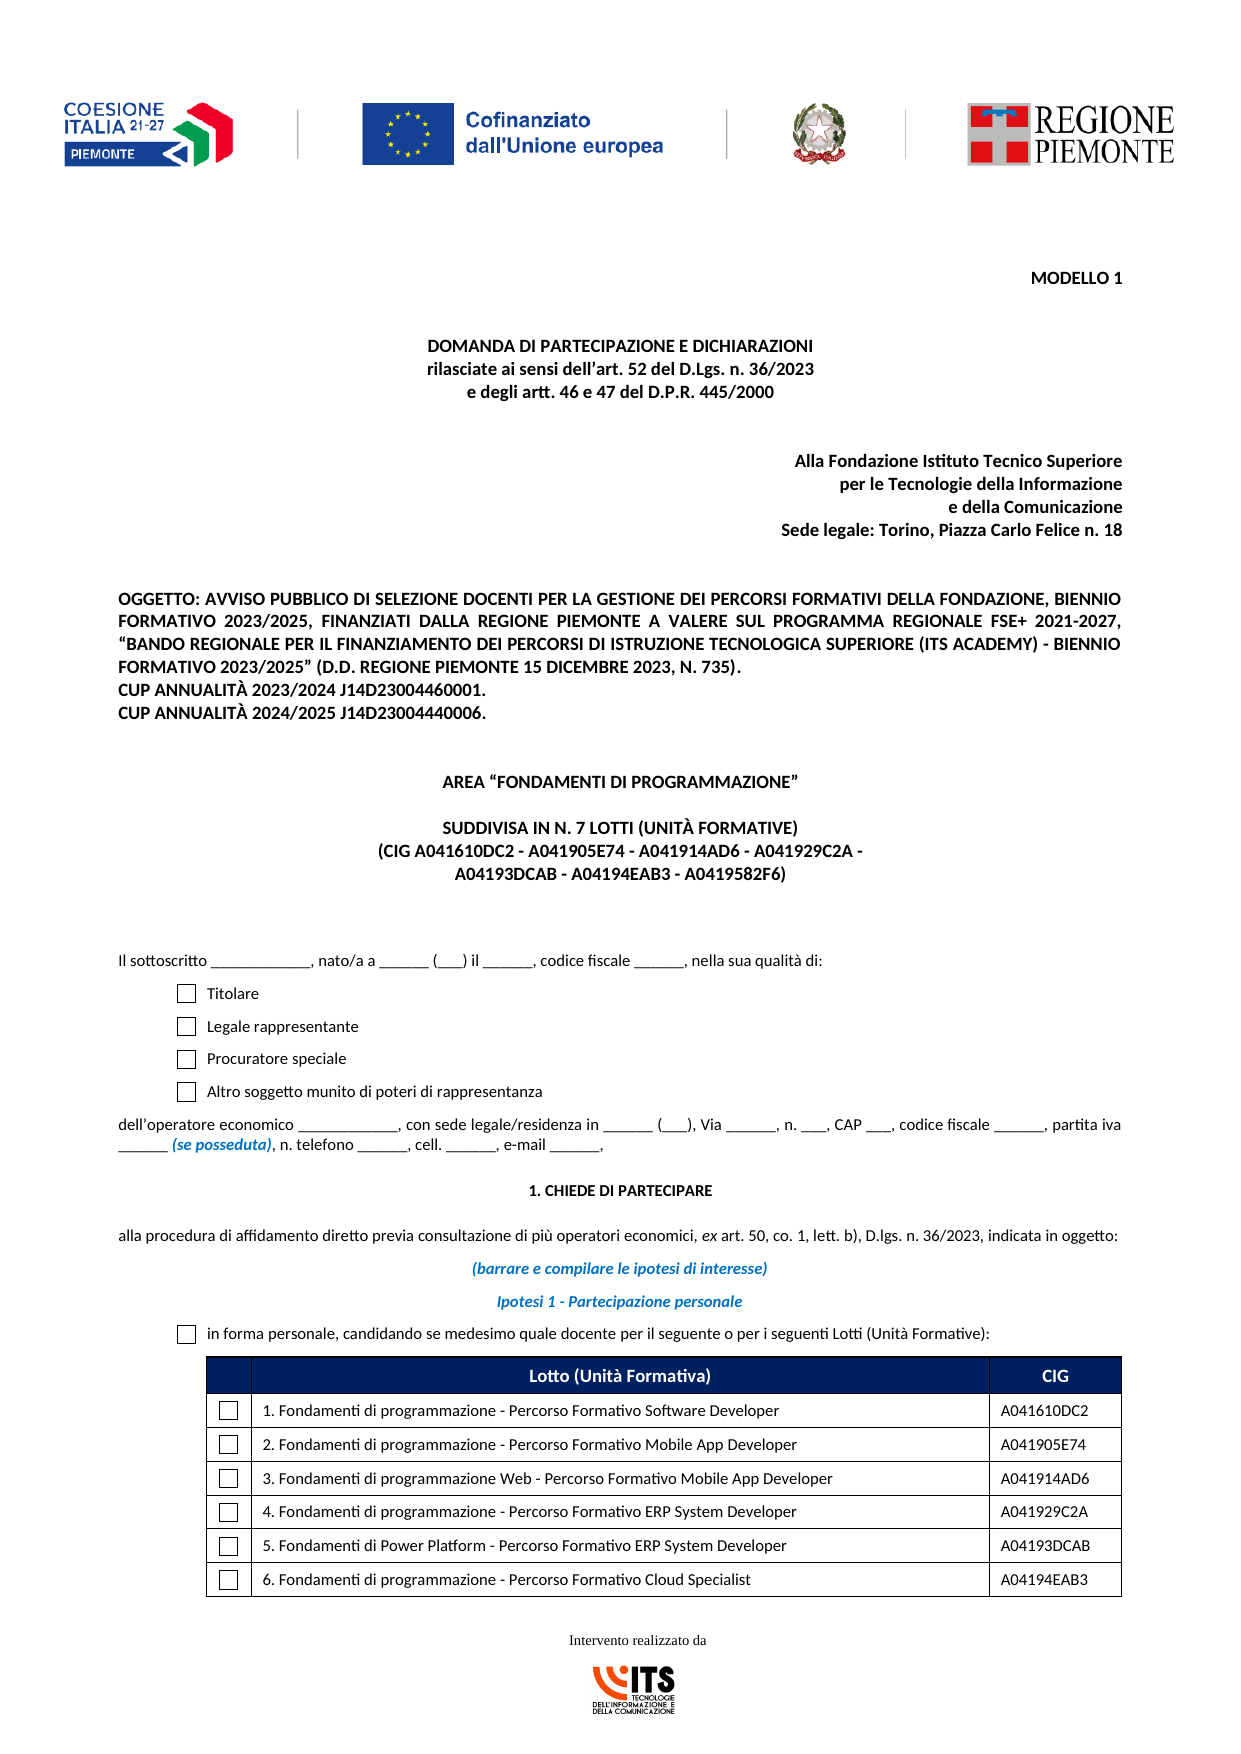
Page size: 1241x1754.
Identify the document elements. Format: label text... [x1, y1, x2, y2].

text rilasciate ai sensi dell’art. 52 del D.Lgs. n. 36/2023 [118, 357, 1123, 380]
table_cell [207, 1394, 251, 1427]
text CUP ANNUALITÀ 2023/2024 J14D23004460001. [118, 678, 1123, 701]
text Legale rappresentante [176, 1016, 1123, 1036]
table_cell A041914AD6 [990, 1462, 1121, 1494]
text e della Comunicazione [620, 495, 1123, 518]
text AREA “FONDAMENTI DI PROGRAMMAZIONE” [118, 770, 1123, 793]
text MODELLO 1 [118, 266, 1123, 289]
table_cell A04193DCAB [990, 1529, 1121, 1562]
table_header [207, 1358, 251, 1393]
picture [58, 88, 1179, 189]
text Titolare [176, 983, 1123, 1003]
text dell’operatore economico ____________, con sede legale/residenza in ______ (___), Via ______, n. ___, CAP ___, codice fiscale ______, partita iva ______ (se posseduta), n. telefono ______, cell. ______, e-mail ______, [118, 1114, 1123, 1155]
text alla procedura di affidamento diretto previa consultazione di più operatori economici, ex art. 50, co. 1, lett. b), D.lgs. n. 36/2023, indicata in oggetto: [118, 1225, 1123, 1246]
text Alla Fondazione Istituto Tecnico Superiore [620, 449, 1123, 472]
table_cell A04194EAB3 [990, 1563, 1121, 1596]
text Altro soggetto munito di poteri di rappresentanza [176, 1081, 1123, 1102]
table_cell [207, 1428, 251, 1461]
text Il sottoscritto ____________, nato/a a ______ (___) il ______, codice fiscale ______, nella sua qualità di: [118, 950, 1123, 971]
table_cell 4. Fondamenti di programmazione - Percorso Formativo ERP System Developer [252, 1496, 989, 1528]
text 1. CHIEDE DI PARTECIPARE [118, 1180, 1123, 1200]
text per le Tecnologie della Informazione [620, 472, 1123, 495]
table_header CIG [990, 1358, 1121, 1393]
text (CIG A041610DC2 - A041905E74 - A041914AD6 - A041929C2A - [118, 839, 1123, 862]
text DOMANDA DI PARTECIPAZIONE E DICHIARAZIONI [118, 334, 1123, 357]
table_cell [207, 1496, 251, 1528]
table_cell 2. Fondamenti di programmazione - Percorso Formativo Mobile App Developer [252, 1428, 989, 1461]
text in forma personale, candidando se medesimo quale docente per il seguente o per i seguenti Lotti (Unità Formative): [176, 1324, 1123, 1344]
text CUP ANNUALITÀ 2024/2025 J14D23004440006. [118, 701, 1123, 724]
table_cell 3. Fondamenti di programmazione Web - Percorso Formativo Mobile App Developer [252, 1462, 989, 1494]
table_cell 1. Fondamenti di programmazione - Percorso Formativo Software Developer [252, 1394, 989, 1427]
text Ipotesi 1 - Partecipazione personale [118, 1291, 1123, 1311]
text (barrare e compilare le ipotesi di interesse) [118, 1258, 1123, 1278]
text Procuratore speciale [176, 1049, 1123, 1069]
table_cell 5. Fondamenti di Power Platform - Percorso Formativo ERP System Developer [252, 1529, 989, 1562]
table_cell A041905E74 [990, 1428, 1121, 1461]
table_header Lotto (Unità Formativa) [252, 1358, 989, 1393]
table_cell [207, 1462, 251, 1494]
table_cell [207, 1563, 251, 1596]
text A04193DCAB - A04194EAB3 - A0419582F6) [118, 862, 1123, 884]
text SUDDIVISA IN N. 7 LOTTI (UNITÀ FORMATIVE) [118, 816, 1123, 839]
text OGGETTO: AVVISO PUBBLICO DI SELEZIONE DOCENTI PER LA GESTIONE DEI PERCORSI FORMATIVI DELLA FONDAZIONE, BIENNIO FORMATIVO 2023/2025, FINANZIATI DALLA REGIONE PIEMONTE A VALERE SUL PROGRAMMA REGIONALE FSE+ 2021-2027, “BANDO REGIONALE PER IL FINANZIAMENTO DEI PERCORSI DI ISTRUZIONE TECNOLOGICA SUPERIORE (ITS ACADEMY) - BIENNIO FORMATIVO 2023/2025” (D.D. REGIONE PIEMONTE 15 DICEMBRE 2023, N. 735). [118, 587, 1123, 678]
text Sede legale: Torino, Piazza Carlo Felice n. 18 [620, 518, 1123, 541]
text e degli artt. 46 e 47 del D.P.R. 445/2000 [118, 380, 1123, 403]
table_cell [207, 1529, 251, 1562]
table_cell A041929C2A [990, 1496, 1121, 1528]
table_cell 6. Fondamenti di programmazione - Percorso Formativo Cloud Specialist [252, 1563, 989, 1596]
picture [591, 1665, 677, 1716]
table_cell A041610DC2 [990, 1394, 1121, 1427]
